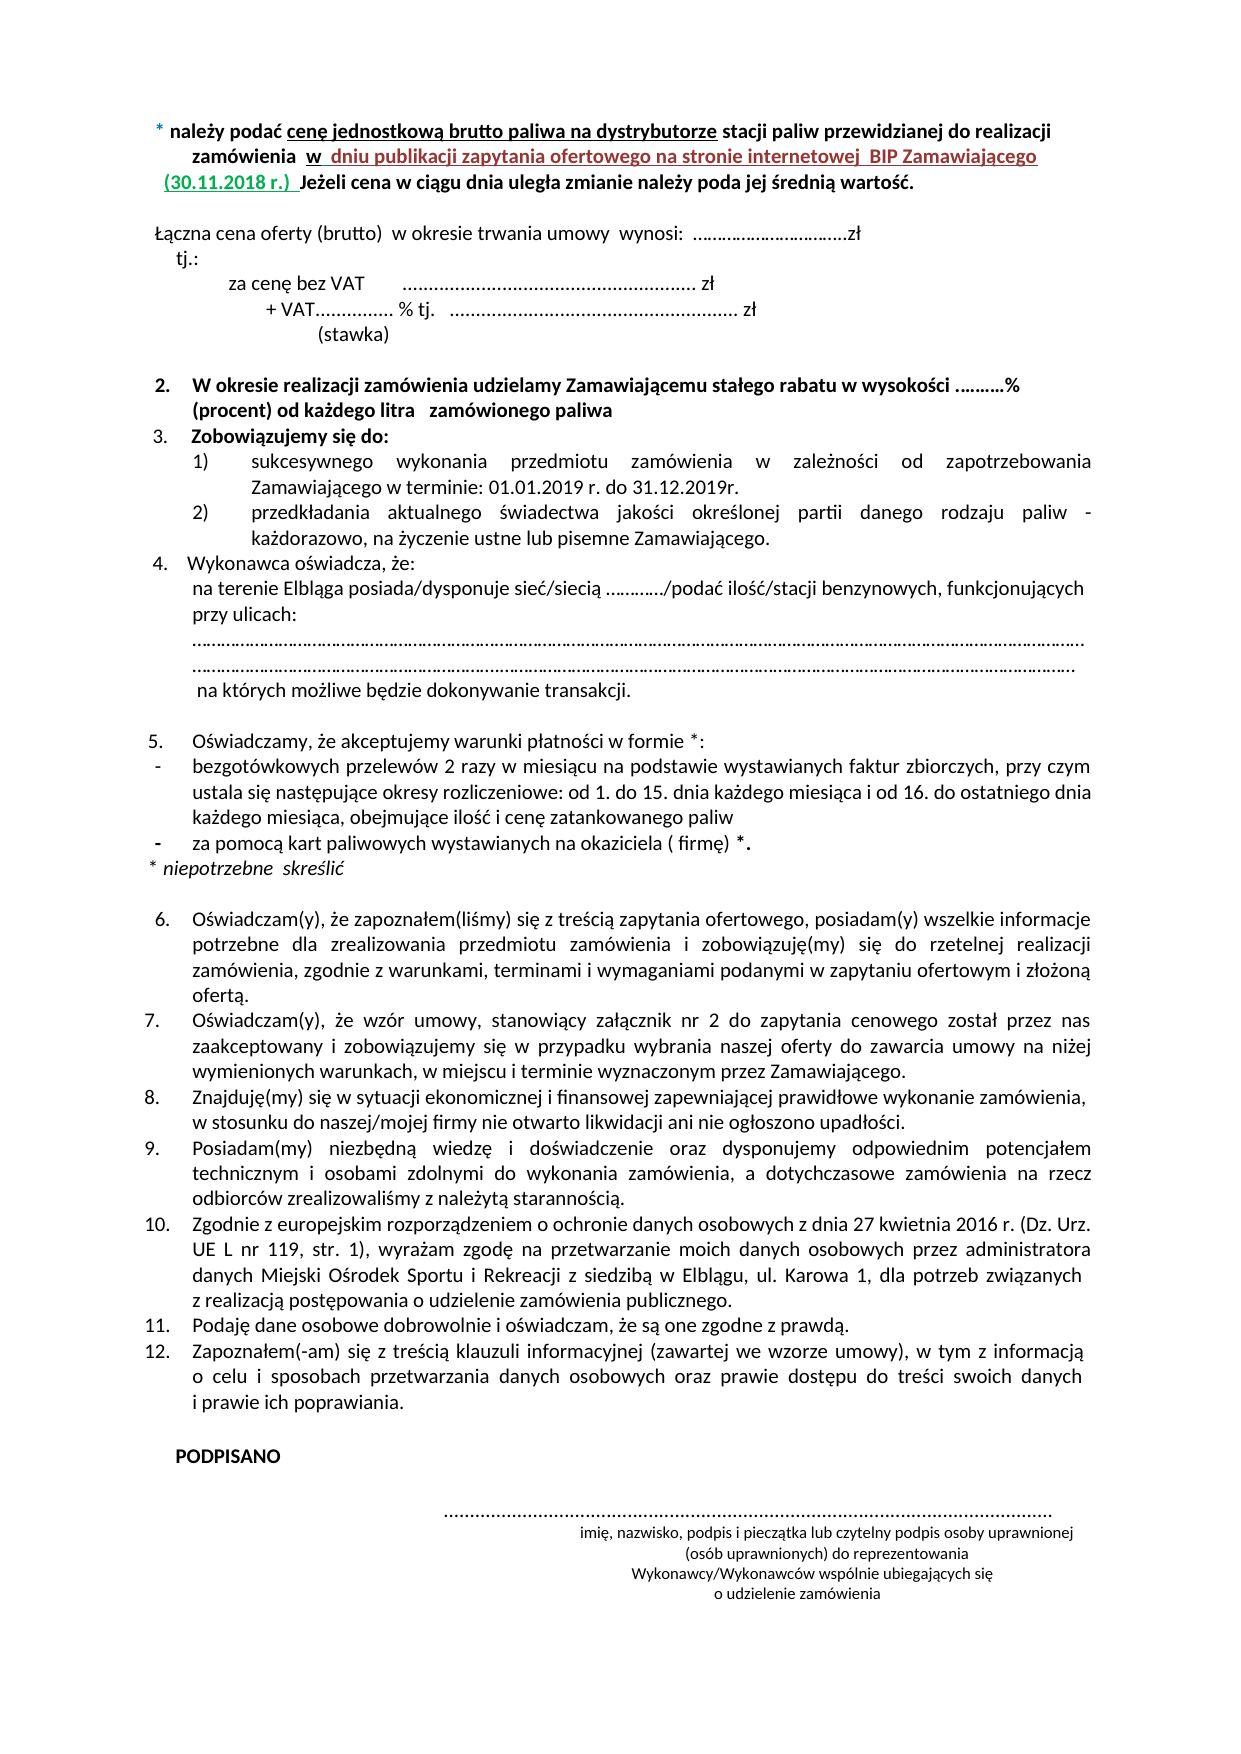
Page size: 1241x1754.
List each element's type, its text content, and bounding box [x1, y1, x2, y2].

text 5. Oświadczamy, że akceptujemy warunki płatności w formie *: [110, 728, 1093, 753]
list Posiadam(my) niezbędną wiedzę i doświadczenie oraz dysponujemy odpowiednim potencjałem technicznym i osobami zdolnymi do wykonania zamówienia, a dotychczasowe zamówienia na rzecz odbiorców zrealizowaliśmy z należytą starannością. [144, 1135, 1093, 1211]
text 3. Zobowiązujemy się do: [110, 423, 1093, 448]
list Podaję dane osobowe dobrowolnie i oświadczam, że są one zgodne z prawdą. [144, 1313, 1093, 1338]
text - bezgotówkowych przelewów 2 razy w miesiącu na podstawie wystawianych faktur zbiorczych, przy czym ustala się następujące okresy rozliczeniowe: od 1. do 15. dnia każdego miesiąca i od 16. do ostatniego dnia każdego miesiąca, obejmujące ilość i cenę zatankowanego paliw [154, 753, 1093, 830]
text 2. W okresie realizacji zamówienia udzielamy Zamawiającemu stałego rabatu w wysokości .………% (procent) od każdego litra zamówionego paliwa [154, 372, 1093, 423]
list Znajduję(my) się w sytuacji ekonomicznej i finansowej zapewniającej prawidłowe wykonanie zamówienia, w stosunku do naszej/mojej firmy nie otwarto likwidacji ani nie ogłoszono upadłości. [144, 1084, 1093, 1135]
text .................................................................................................................... [443, 1468, 1093, 1523]
text (stawka) [228, 321, 1093, 347]
list Zapoznałem(-am) się z treścią klauzuli informacyjnej (zawartej we wzorze umowy), w tym z informacją o celu i sposobach przetwarzania danych osobowych oraz prawie dostępu do treści swoich danych i prawie ich poprawiania. [144, 1338, 1093, 1414]
text PODPISANO [152, 1443, 1093, 1468]
text tj.: [110, 245, 1093, 271]
text imię, nazwisko, podpis i pieczątka lub czytelny podpis osoby uprawnionej (osób uprawnionych) do reprezentowania [561, 1523, 1093, 1563]
text na terenie Elbląga posiada/dysponuje sieć/siecią …………/podać ilość/stacji benzynowych, funkcjonujących przy ulicach: …………………………………………………………………………………………………………………………………………………………………………………………………………………………….………………………………………………………………………………………………………… na których możliwe będzie dokonywanie transakcji. [192, 576, 1093, 703]
text - za pomocą kart paliwowych wystawianych na okaziciela ( firmę) *. [154, 830, 1093, 855]
text (30.11.2018 r.) Jeżeli cena w ciągu dnia uległa zmianie należy poda jej średnią wartość. [154, 169, 1093, 194]
text Łączna cena oferty (brutto) w okresie trwania umowy wynosi: …………………………..zł [154, 220, 1093, 245]
text * należy podać cenę jednostkową brutto paliwa na dystrybutorze stacji paliw przewidzianej do realizacji zamówienia w dniu publikacji zapytania ofertowego na stronie internetowej BIP Zamawiającego [154, 118, 1093, 169]
text 4. Wykonawca oświadcza, że: [148, 550, 1093, 576]
list przedkładania aktualnego świadectwa jakości określonej partii danego rodzaju paliw - każdorazowo, na życzenie ustne lub pisemne Zamawiającego. [192, 499, 1093, 550]
text * niepotrzebne skreślić [110, 855, 1093, 881]
text + VAT............... % tj. ....................................................... zł [228, 296, 1093, 321]
text za cenę bez VAT ........................................................ zł [228, 271, 1093, 296]
text Wykonawcy/Wykonawców wspólnie ubiegających się o udzielenie zamówienia [502, 1563, 1093, 1604]
list Oświadczam(y), że zapoznałem(liśmy) się z treścią zapytania ofertowego, posiadam(y) wszelkie informacje potrzebne dla zrealizowania przedmiotu zamówienia i zobowiązuję(my) się do rzetelnej realizacji zamówienia, zgodnie z warunkami, terminami i wymaganiami podanymi w zapytaniu ofertowym i złożoną ofertą. [154, 906, 1093, 1008]
list Zgodnie z europejskim rozporządzeniem o ochronie danych osobowych z dnia 27 kwietnia 2016 r. (Dz. Urz. UE L nr 119, str. 1), wyrażam zgodę na przetwarzanie moich danych osobowych przez administratora danych Miejski Ośrodek Sportu i Rekreacji z siedzibą w Elblągu, ul. Karowa 1, dla potrzeb związanych z realizacją postępowania o udzielenie zamówienia publicznego. [144, 1211, 1093, 1313]
list Oświadczam(y), że wzór umowy, stanowiący załącznik nr 2 do zapytania cenowego został przez nas zaakceptowany i zobowiązujemy się w przypadku wybrania naszej oferty do zawarcia umowy na niżej wymienionych warunkach, w miejscu i terminie wyznaczonym przez Zamawiającego. [144, 1008, 1093, 1084]
list sukcesywnego wykonania przedmiotu zamówienia w zależności od zapotrzebowania Zamawiającego w terminie: 01.01.2019 r. do 31.12.2019r. [192, 448, 1093, 499]
